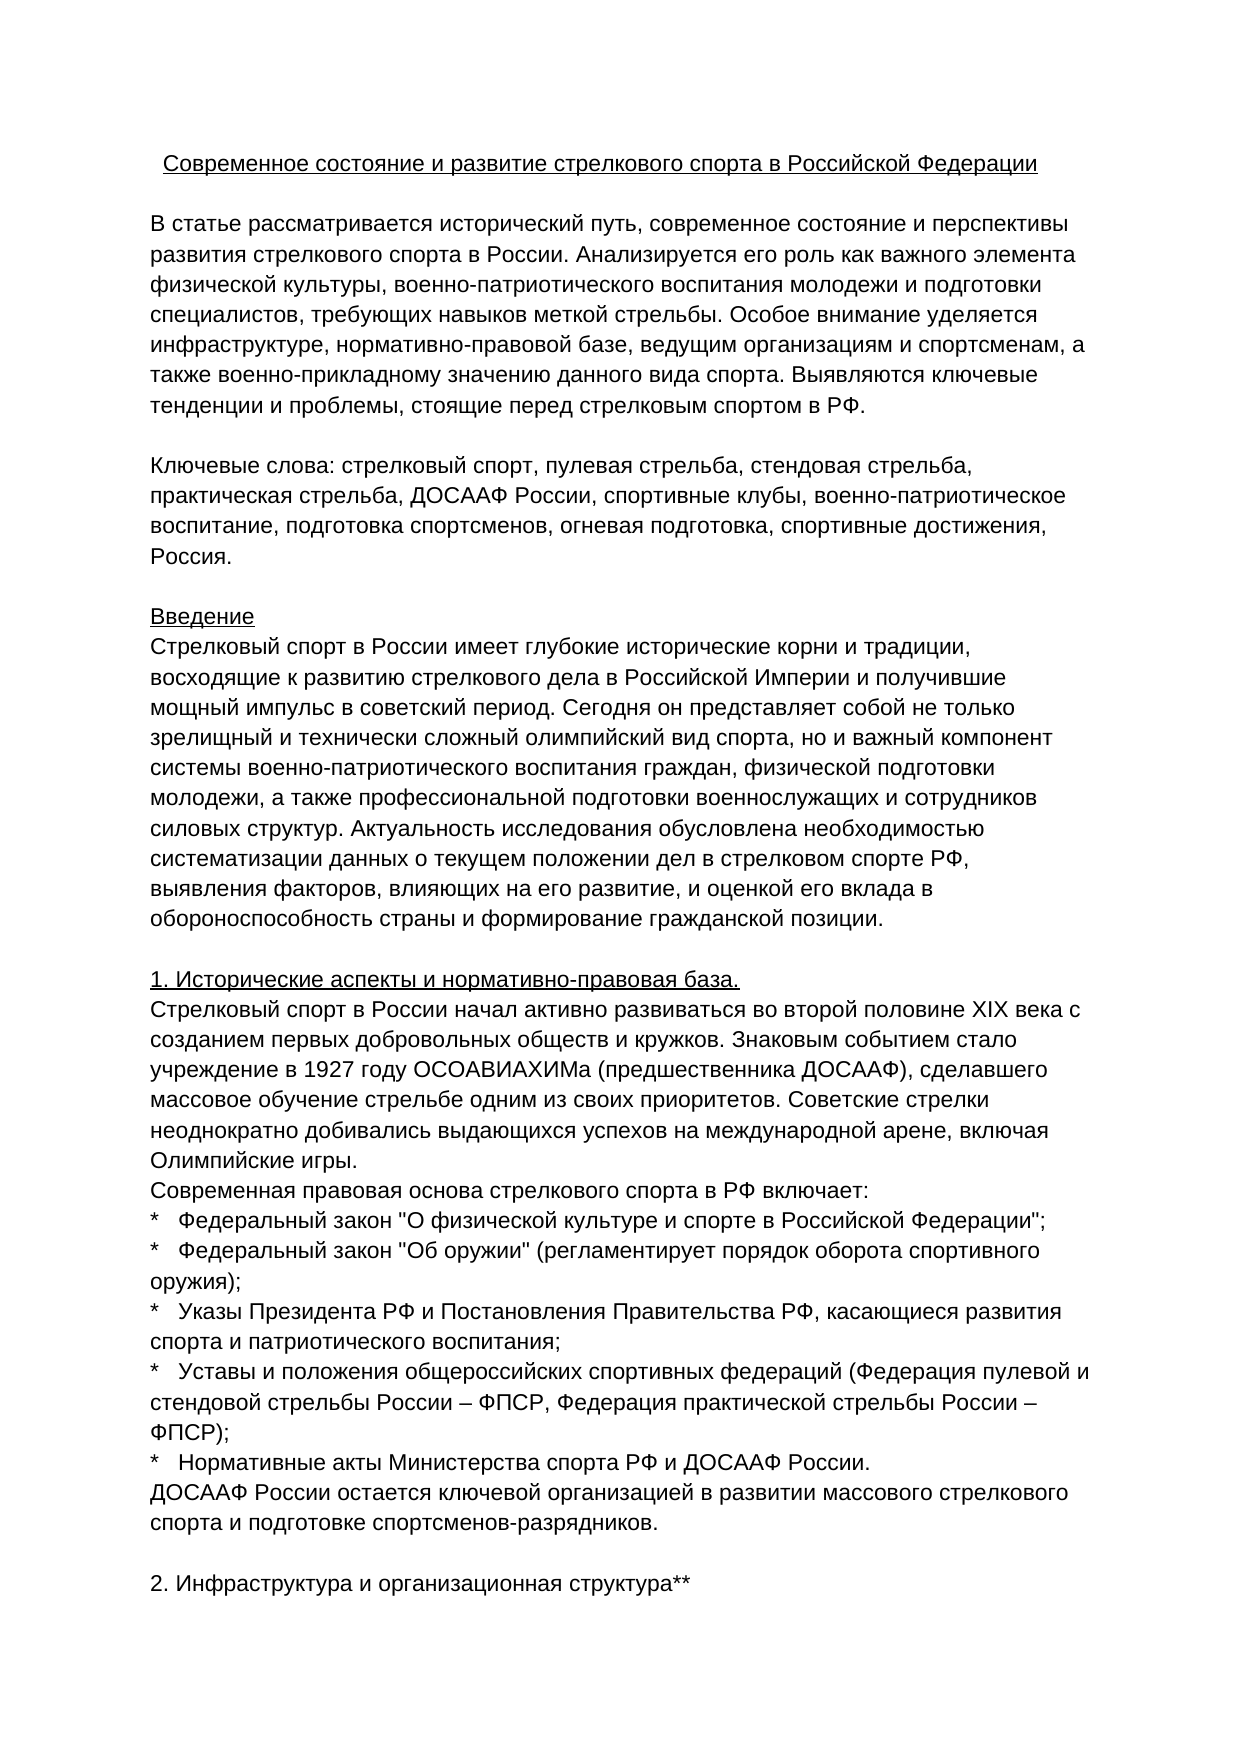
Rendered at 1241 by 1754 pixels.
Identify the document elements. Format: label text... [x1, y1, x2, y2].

text Стрелковый спорт в России начал активно развиваться во второй половине XIX века с созданием первых добровольных обществ и кружков. Знаковым событием стало учреждение в 1927 году ОСОАВИАХИМа (предшественника ДОСААФ), сделавшего массовое обучение стрельбе одним из своих приоритетов. Советские стрелки неоднократно добивались выдающихся успехов на международной арене, включая Олимпийские игры. [150, 996, 1090, 1173]
text * Уставы и положения общероссийских спортивных федераций (Федерация пулевой и стендовой стрельбы России – ФПСР, Федерация практической стрельбы России – ФПСР); [150, 1358, 1090, 1445]
text 1. Исторические аспекты и нормативно-правовая база. [150, 966, 1090, 992]
text * Указы Президента РФ и Постановления Правительства РФ, касающиеся развития спорта и патриотического воспитания; [150, 1298, 1090, 1354]
text * Федеральный закон "О физической культуре и спорте в Российской Федерации"; [150, 1207, 1090, 1234]
text * Нормативные акты Министерства спорта РФ и ДОСААФ России. [150, 1449, 1090, 1475]
text ДОСААФ России остается ключевой организацией в развитии массового стрелкового спорта и подготовке спортсменов-разрядников. [150, 1479, 1090, 1536]
text Введение [150, 603, 1090, 629]
text * Федеральный закон "Об оружии" (регламентирует порядок оборота спортивного оружия); [150, 1237, 1090, 1294]
text Современная правовая основа стрелкового спорта в РФ включает: [150, 1177, 1090, 1203]
text 2. Инфраструктура и организационная структура** [150, 1570, 1090, 1596]
text Современное состояние и развитие стрелкового спорта в Российской Федерации [150, 150, 1090, 176]
text Стрелковый спорт в России имеет глубокие исторические корни и традиции, восходящие к развитию стрелкового дела в Российской Империи и получившие мощный импульс в советский период. Сегодня он представляет собой не только зрелищный и технически сложный олимпийский вид спорта, но и важный компонент системы военно-патриотического воспитания граждан, физической подготовки молодежи, а также профессиональной подготовки военнослужащих и сотрудников силовых структур. Актуальность исследования обусловлена необходимостью систематизации данных о текущем положении дел в стрелковом спорте РФ, выявления факторов, влияющих на его развитие, и оценкой его вклада в обороноспособность страны и формирование гражданской позиции. [150, 633, 1090, 932]
text В статье рассматривается исторический путь, современное состояние и перспективы развития стрелкового спорта в России. Анализируется его роль как важного элемента физической культуры, военно-патриотического воспитания молодежи и подготовки специалистов, требующих навыков меткой стрельбы. Особое внимание уделяется инфраструктуре, нормативно-правовой базе, ведущим организациям и спортсменам, а также военно-прикладному значению данного вида спорта. Выявляются ключевые тенденции и проблемы, стоящие перед стрелковым спортом в РФ. [150, 210, 1090, 418]
text Ключевые слова: стрелковый спорт, пулевая стрельба, стендовая стрельба, практическая стрельба, ДОСААФ России, спортивные клубы, военно-патриотическое воспитание, подготовка спортсменов, огневая подготовка, спортивные достижения, Россия. [150, 452, 1090, 569]
